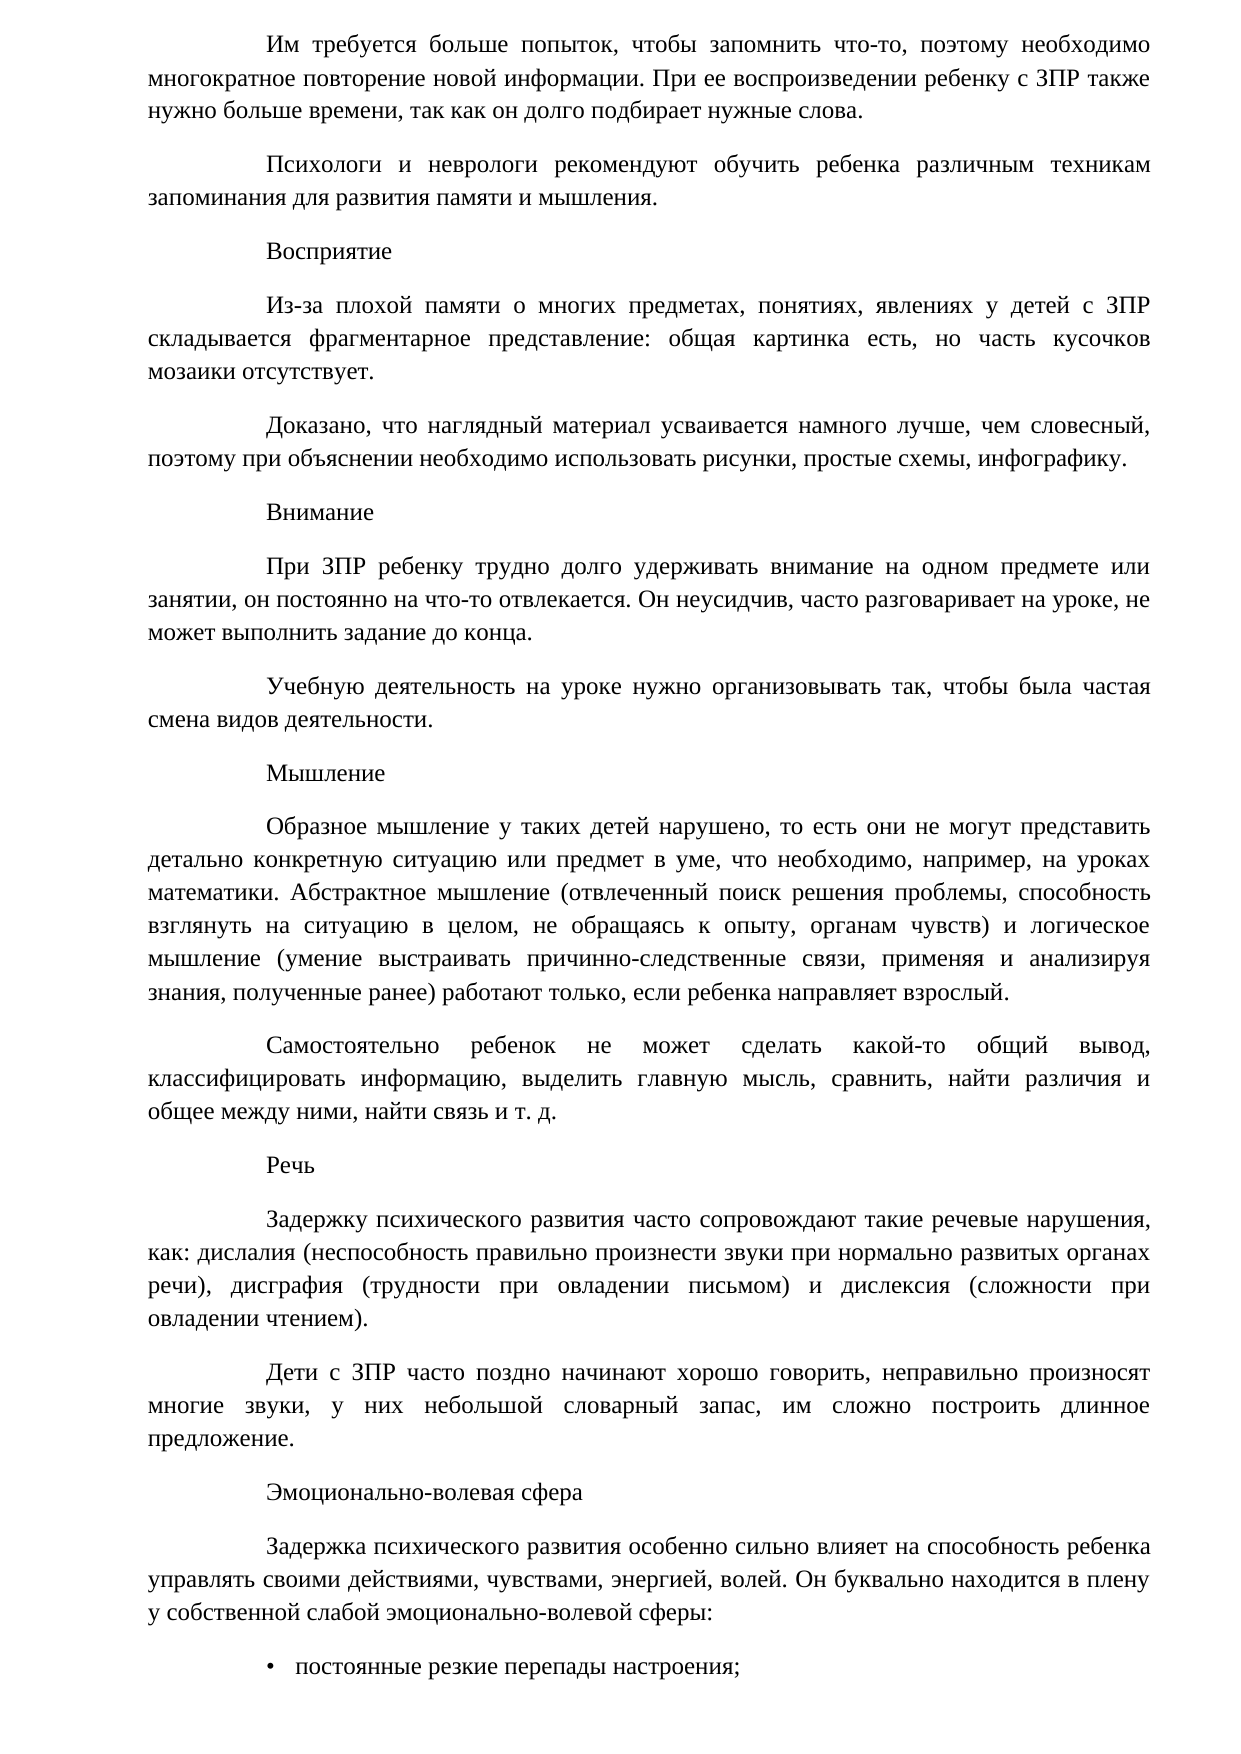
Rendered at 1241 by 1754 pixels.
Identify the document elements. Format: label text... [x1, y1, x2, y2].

text Внимание [148, 497, 1152, 526]
text Из-за плохой памяти о многих предметах, понятиях, явлениях у детей с ЗПР складывается фрагментарное представление: общая картинка есть, но часть кусочков мозаики отсутствует. [148, 290, 1152, 385]
text Мышление [148, 758, 1152, 786]
text • постоянные резкие перепады настроения; [148, 1651, 1152, 1679]
text При ЗПР ребенку трудно долго удерживать внимание на одном предмете или занятии, он постоянно на что-то отвлекается. Он неусидчив, часто разговаривает на уроке, не может выполнить задание до конца. [148, 551, 1152, 646]
text Речь [148, 1150, 1152, 1179]
text Им требуется больше попыток, чтобы запомнить что-то, поэтому необходимо многократное повторение новой информации. При ее воспроизведении ребенку с ЗПР также нужно больше времени, так как он долго подбирает нужные слова. [148, 29, 1152, 124]
text Дети с ЗПР часто поздно начинают хорошо говорить, неправильно произносят многие звуки, у них небольшой словарный запас, им сложно построить длинное предложение. [148, 1357, 1152, 1452]
text Задержка психического развития особенно сильно влияет на способность ребенка управлять своими действиями, чувствами, энергией, волей. Он буквально находится в плену у собственной слабой эмоционально-волевой сферы: [148, 1531, 1152, 1626]
text Восприятие [148, 236, 1152, 265]
text Эмоционально-волевая сфера [148, 1477, 1152, 1506]
text Доказано, что наглядный материал усваивается намного лучше, чем словесный, поэтому при объяснении необходимо использовать рисунки, простые схемы, инфографику. [148, 410, 1152, 472]
text Психологи и неврологи рекомендуют обучить ребенка различным техникам запоминания для развития памяти и мышления. [148, 149, 1152, 211]
text Самостоятельно ребенок не может сделать какой-то общий вывод, классифицировать информацию, выделить главную мысль, сравнить, найти различия и общее между ними, найти связь и т. д. [148, 1030, 1152, 1125]
text Образное мышление у таких детей нарушено, то есть они не могут представить детально конкретную ситуацию или предмет в уме, что необходимо, например, на уроках математики. Абстрактное мышление (отвлеченный поиск решения проблемы, способность взглянуть на ситуацию в целом, не обращаясь к опыту, органам чувств) и логическое мышление (умение выстраивать причинно-следственные связи, применяя и анализируя знания, полученные ранее) работают только, если ребенка направляет взрослый. [148, 811, 1152, 1005]
text Задержку психического развития часто сопровождают такие речевые нарушения, как: дислалия (неспособность правильно произнести звуки при нормально развитых органах речи), дисграфия (трудности при овладении письмом) и дислексия (сложности при овладении чтением). [148, 1204, 1152, 1332]
text Учебную деятельность на уроке нужно организовывать так, чтобы была частая смена видов деятельности. [148, 671, 1152, 732]
